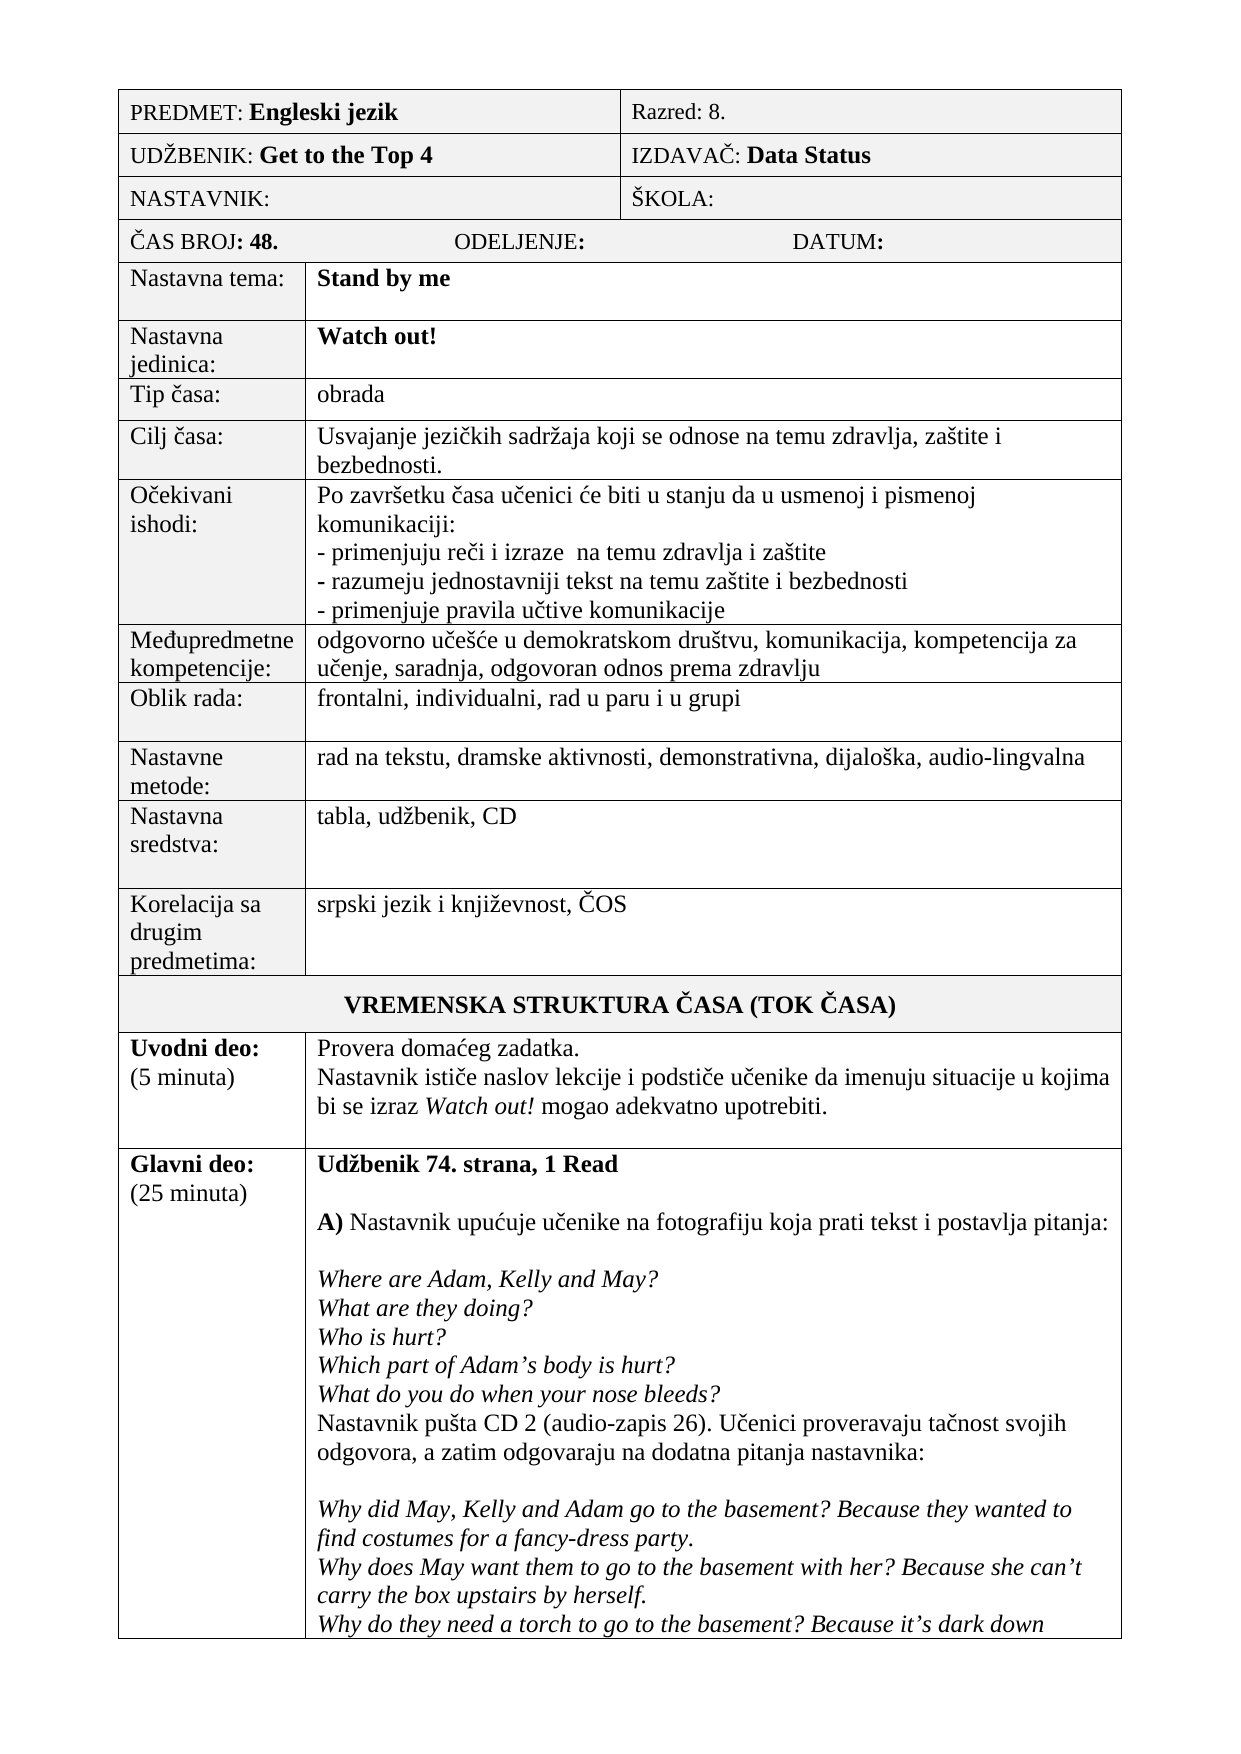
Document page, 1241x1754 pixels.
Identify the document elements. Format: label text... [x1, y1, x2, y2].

table_header PREDMET: Engleski jezik [119, 90, 620, 132]
table_cell odgovorno učešće u demokratskom društvu, komunikacija, kompetencija za učenje, saradnja, odgovoran odnos prema zdravlju [306, 625, 1121, 682]
table_cell ODELJENJE: [443, 220, 781, 262]
table_cell ČAS BROJ: 48. [119, 220, 443, 262]
table_cell Korelacija sa drugim predmetima: [119, 889, 305, 975]
table_cell NASTAVNIK: [119, 177, 620, 219]
table_cell Provera domaćeg zadatka. Nastavnik ističe naslov lekcije i podstiče učenike da imenuju situacije u kojima bi se izraz Watch out! mogao adekvatno upotrebiti. [306, 1033, 1121, 1148]
table_cell Tip časa: [119, 379, 305, 420]
table_cell srpski jezik i književnost, ČOS [306, 889, 1121, 975]
table_cell DATUM: [781, 220, 1121, 262]
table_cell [119, 1149, 305, 1638]
table_cell ŠKOLA: [621, 177, 1121, 219]
table_cell Po završetku časa učenici će biti u stanju da u usmenoj i pismenoj komunikaciji: - primenjuju reči i izraze na temu zdravlja i zaštite - razumeju jednostavniji tekst na temu zaštite i bezbednosti - primenjuje pravila učtive komunikacije [306, 480, 1121, 624]
table_cell Nastavna tema: [119, 263, 305, 320]
table_cell VREMENSKA STRUKTURA ČASA (TOK ČASA) [119, 976, 1121, 1032]
table_cell Oblik rada: [119, 683, 305, 741]
table_cell Watch out! [306, 321, 1121, 378]
table_header Razred: 8. [621, 90, 1121, 132]
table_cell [306, 1149, 1121, 1638]
table_cell Uvodni deo: (5 minuta) [119, 1033, 305, 1148]
table_cell Međupredmetnekompetencije: [119, 625, 305, 682]
table_cell frontalni, individualni, rad u paru i u grupi [306, 683, 1121, 741]
table_cell Stand by me [306, 263, 1121, 320]
table_cell Nastavna sredstva: [119, 801, 305, 888]
table_cell UDŽBENIK: Get to the Top 4 [119, 134, 620, 176]
table_cell Nastavna jedinica: [119, 321, 305, 378]
table_cell Usvajanje jezičkih sadržaja koji se odnose na temu zdravlja, zaštite i bezbednosti. [306, 421, 1121, 479]
table_cell IZDAVAČ: Data Status [621, 134, 1121, 176]
table_cell obrada [306, 379, 1121, 420]
table_cell Nastavne metode: [119, 742, 305, 800]
table_cell tabla, udžbenik, CD [306, 801, 1121, 888]
table_cell Cilj časa: [119, 421, 305, 479]
table_cell Očekivani ishodi: [119, 480, 305, 624]
table_cell rad na tekstu, dramske aktivnosti, demonstrativna, dijaloška, audio-lingvalna [306, 742, 1121, 800]
